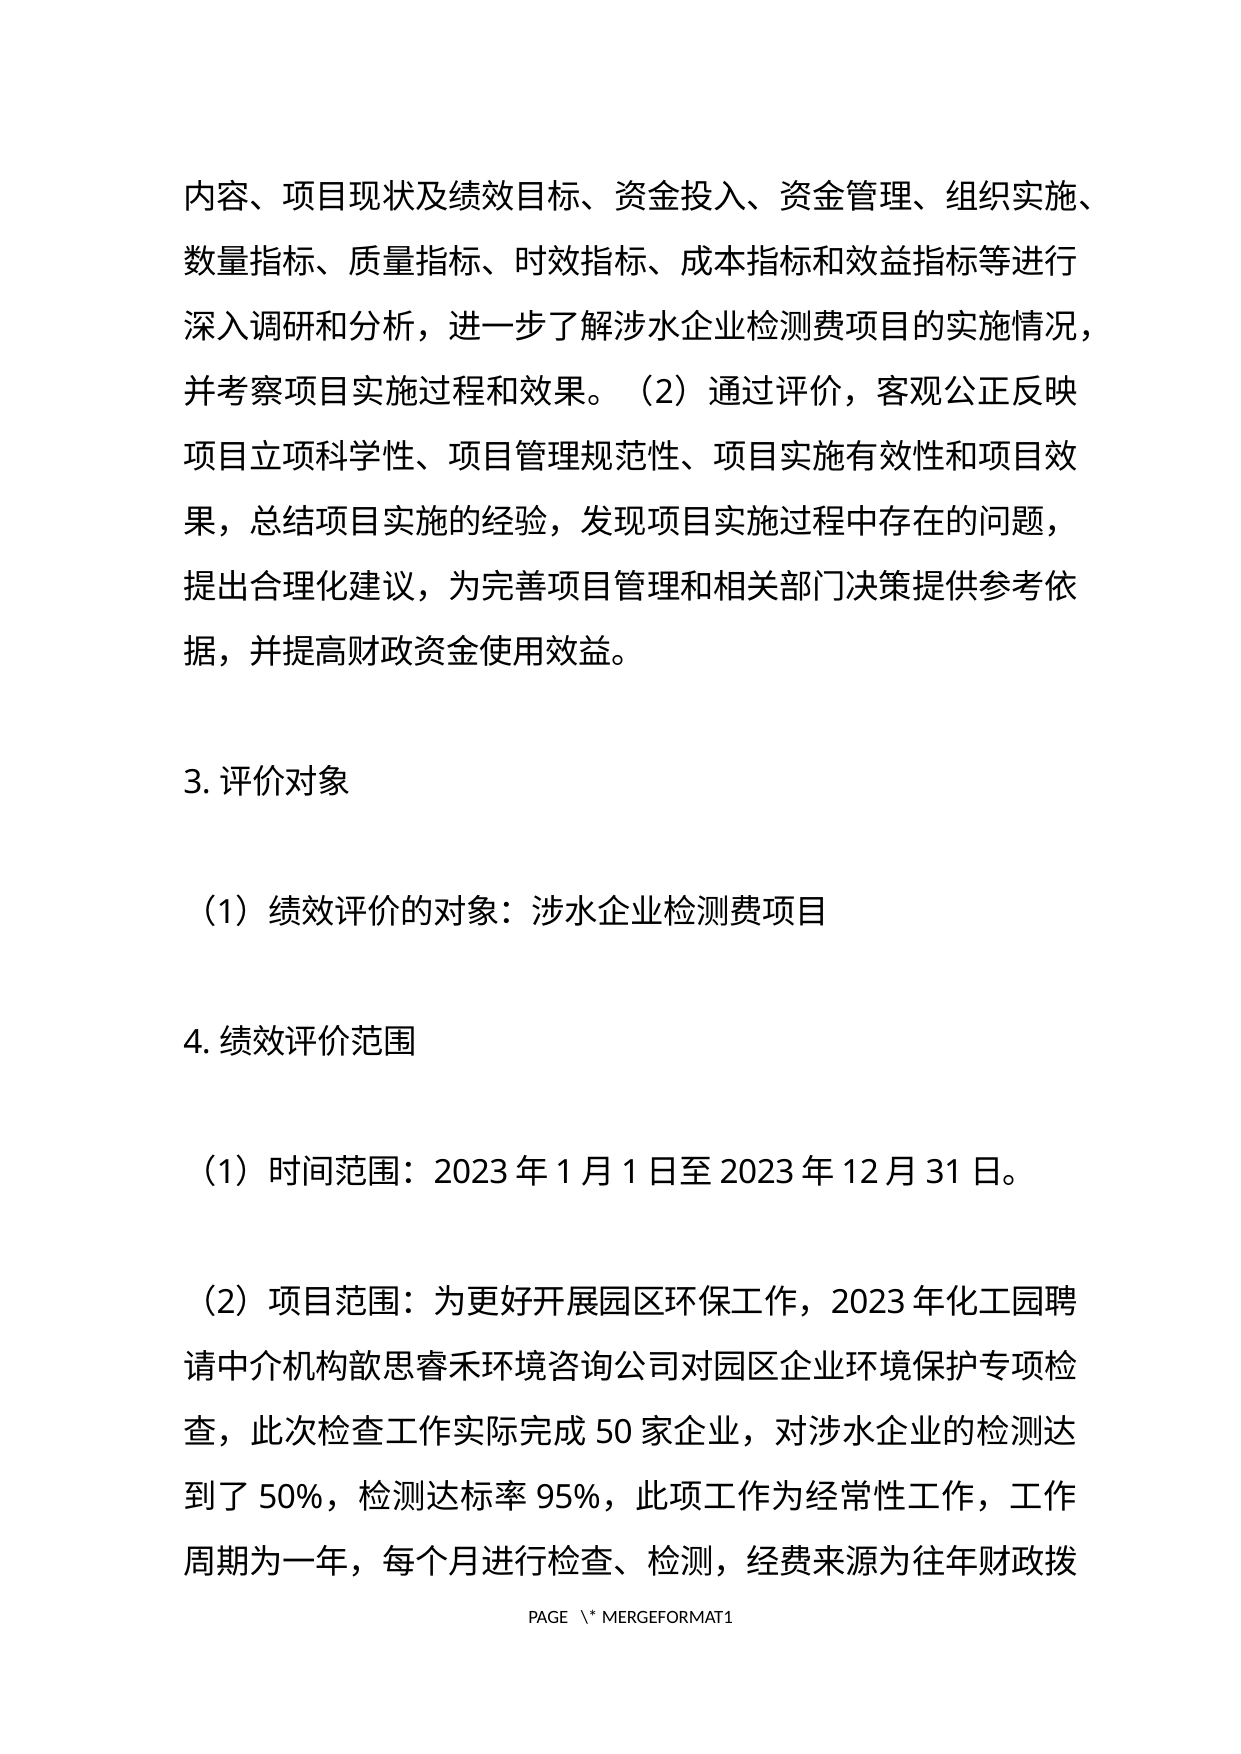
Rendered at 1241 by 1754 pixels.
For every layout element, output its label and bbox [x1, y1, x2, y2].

text [183, 162, 1078, 1592]
